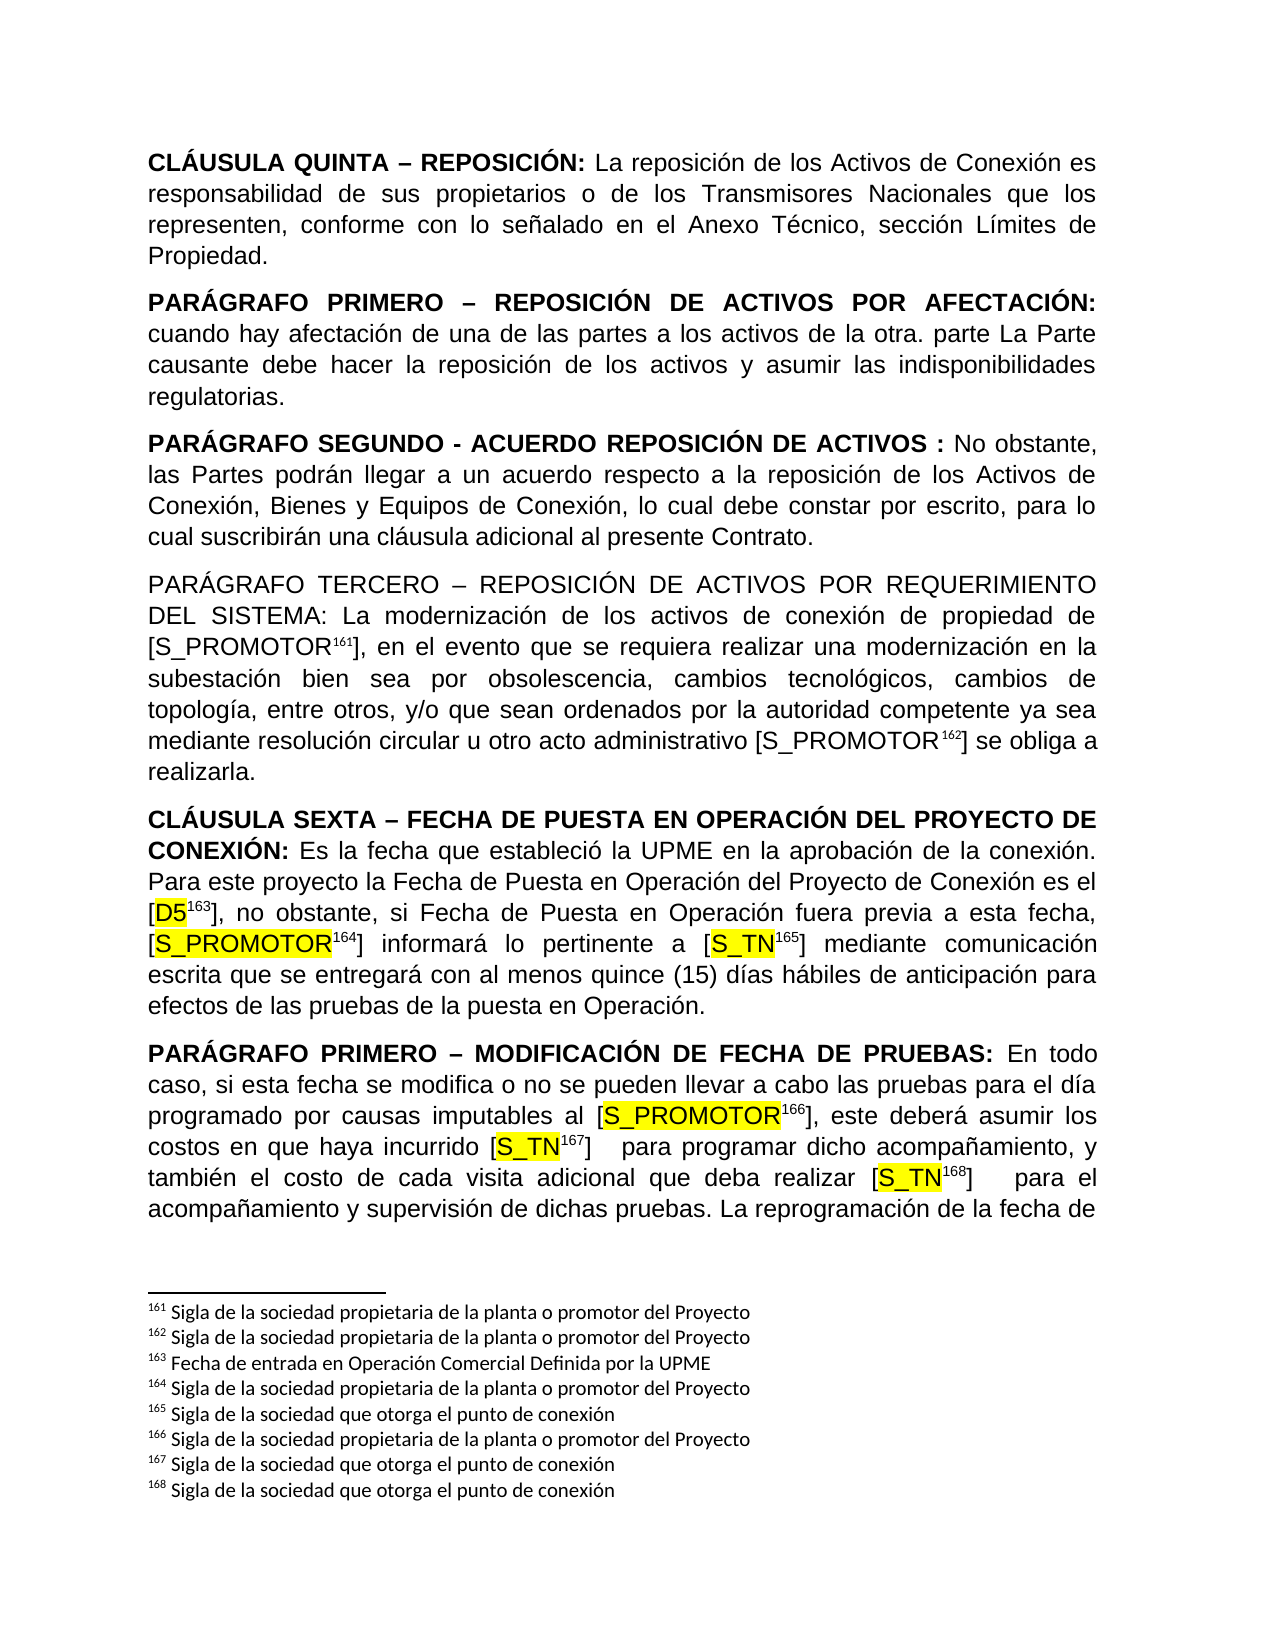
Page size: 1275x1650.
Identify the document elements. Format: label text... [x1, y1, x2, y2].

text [148, 1039, 1098, 1254]
text PARÁGRAFO SEGUNDO - ACUERDO REPOSICIÓN DE ACTIVOS : No obstante, las Partes podrán llegar a un acuerdo respecto a la reposición de los Activos de Conexión, Bienes y Equipos de Conexión, lo cual debe constar por escrito, para lo cual suscribirán una cláusula adicional al presente Contrato. [148, 429, 1098, 551]
text CLÁUSULA QUINTA – REPOSICIÓN: La reposición de los Activos de Conexión es responsabilidad de sus propietarios o de los Transmisores Nacionales que los representen, conforme con lo señalado en el Anexo Técnico, sección Límites de Propiedad. [148, 148, 1098, 269]
text PARÁGRAFO TERCERO – REPOSICIÓN DE ACTIVOS POR REQUERIMIENTO DEL SISTEMA: La modernización de los activos de conexión de propiedad de [S_PROMOTOR], en el evento que se requiera realizar una modernización en la subestación bien sea por obsolescencia, cambios tecnológicos, cambios de topología, entre otros, y/o que sean ordenados por la autoridad competente ya sea mediante resolución circular u otro acto administrativo [S_PROMOTOR] se obliga a realizarla. [148, 570, 1098, 786]
text CLÁUSULA SEXTA – FECHA DE PUESTA EN OPERACIÓN DEL PROYECTO DE CONEXIÓN: Es la fecha que estableció la UPME en la aprobación de la conexión. Para este proyecto la Fecha de Puesta en Operación del Proyecto de Conexión es el [D5], no obstante, si Fecha de Puesta en Operación fuera previa a esta fecha, [S_PROMOTOR] informará lo pertinente a [S_TN] mediante comunicación escrita que se entregará con al menos quince (15) días hábiles de anticipación para efectos de las pruebas de la puesta en Operación. [148, 805, 1098, 1020]
text PARÁGRAFO PRIMERO – REPOSICIÓN DE ACTIVOS POR AFECTACIÓN: cuando hay afectación de una de las partes a los activos de la otra. parte La Parte causante debe hacer la reposición de los activos y asumir las indisponibilidades regulatorias. [148, 288, 1098, 410]
